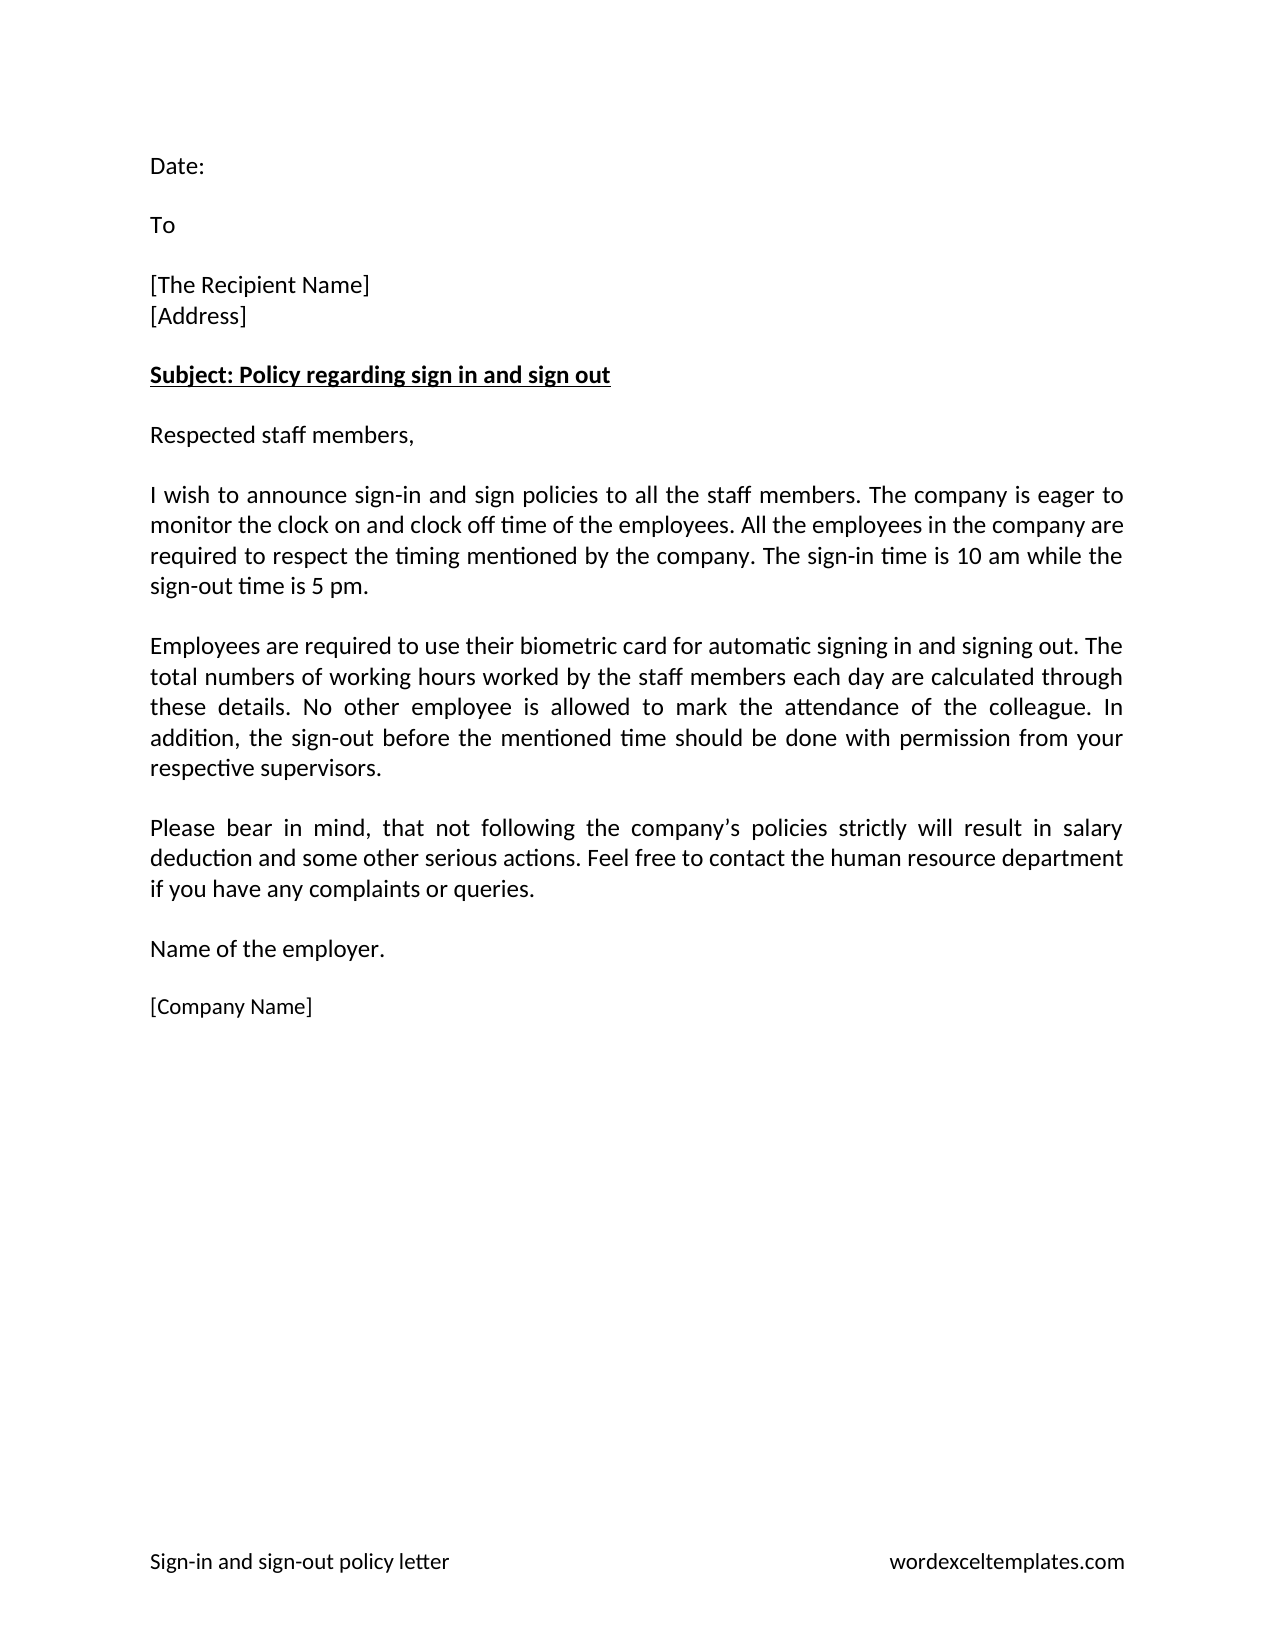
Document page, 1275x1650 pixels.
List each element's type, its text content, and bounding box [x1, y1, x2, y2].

text To [150, 210, 1125, 240]
text Date: [150, 150, 1125, 181]
text Name of the employer. [150, 933, 1125, 963]
text [The Recipient Name] [Address] [150, 269, 1125, 330]
text Please bear in mind, that not following the company’s policies strictly will result in salary deduction and some other serious actions. Feel free to contact the human resource department if you have any complaints or queries. [150, 812, 1125, 903]
text I wish to announce sign-in and sign policies to all the staff members. The company is eager to monitor the clock on and clock off time of the employees. All the employees in the company are required to respect the timing mentioned by the company. The sign-in time is 10 am while the sign-out time is 5 pm. [150, 479, 1125, 601]
text [Company Name] [150, 992, 1125, 1020]
text Respected staff members, [150, 419, 1125, 450]
text Subject: Policy regarding sign in and sign out [150, 359, 1125, 390]
text Employees are required to use their biometric card for automatic signing in and signing out. The total numbers of working hours worked by the staff members each day are calculated through these details. No other employee is allowed to mark the attendance of the colleague. In addition, the sign-out before the mentioned time should be done with permission from your respective supervisors. [150, 630, 1125, 783]
